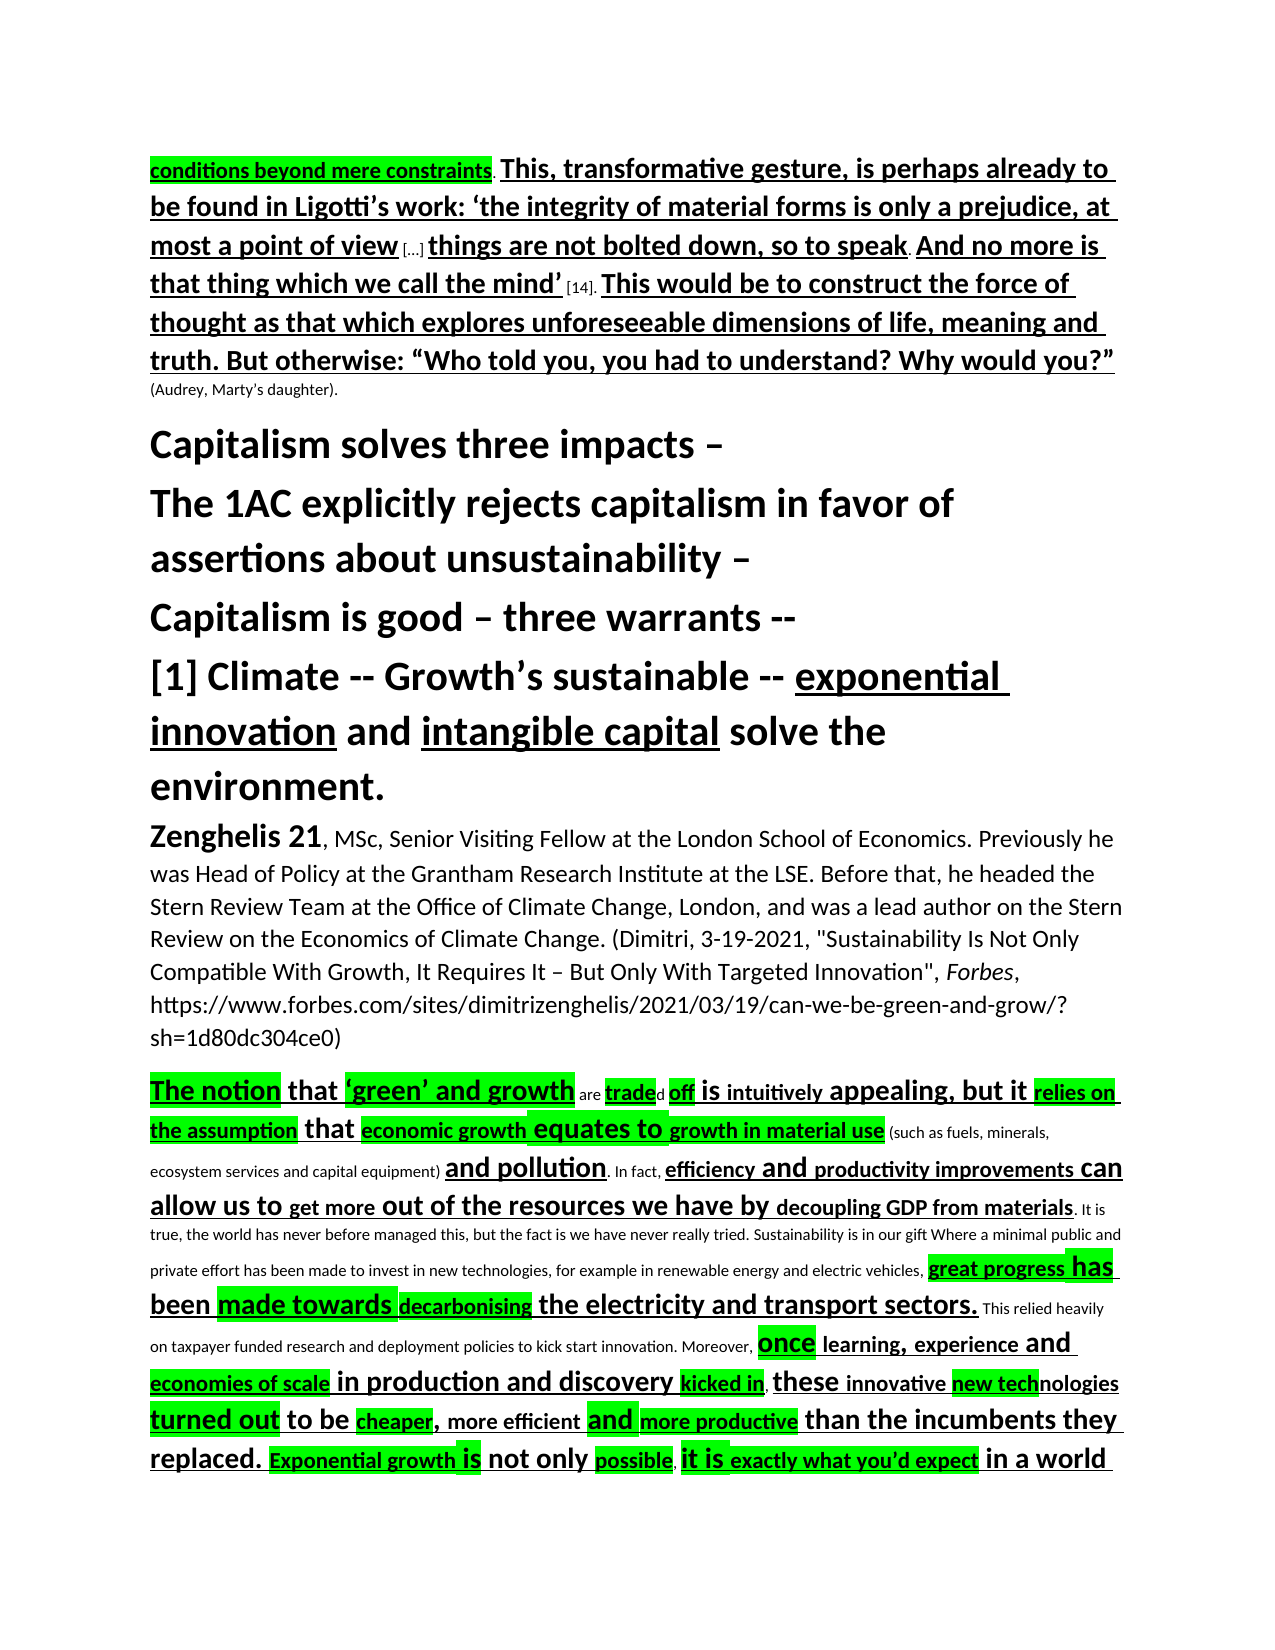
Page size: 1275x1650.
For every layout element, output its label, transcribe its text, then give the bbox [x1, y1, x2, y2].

subtitle The 1AC explicitly rejects capitalism in favor of assertions about unsustainability – [150, 477, 1125, 583]
subtitle [1] Climate -- Growth’s sustainable -- exponential innovation and intangible capital solve the environment. [150, 650, 1125, 811]
text Zenghelis 21, MSc, Senior Visiting Fellow at the London School of Economics. Previously he was Head of Policy at the Grantham Research Institute at the LSE. Before that, he headed the Stern Review Team at the Office of Climate Change, London, and was a lead author on the Stern Review on the Economics of Climate Change. (Dimitri, 3-19-2021, "Sustainability Is Not Only Compatible With Growth, It Requires It – But Only With Targeted Innovation", Forbes, https://www.forbes.com/sites/dimitrizenghelis/2021/03/19/can-we-be-green-and-grow/?sh=1d80dc304ce0) [150, 815, 1125, 1053]
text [150, 1072, 1125, 1475]
subtitle Capitalism solves three impacts – [150, 418, 1125, 469]
subtitle Capitalism is good – three warrants -- [150, 591, 1125, 642]
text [150, 150, 1125, 400]
